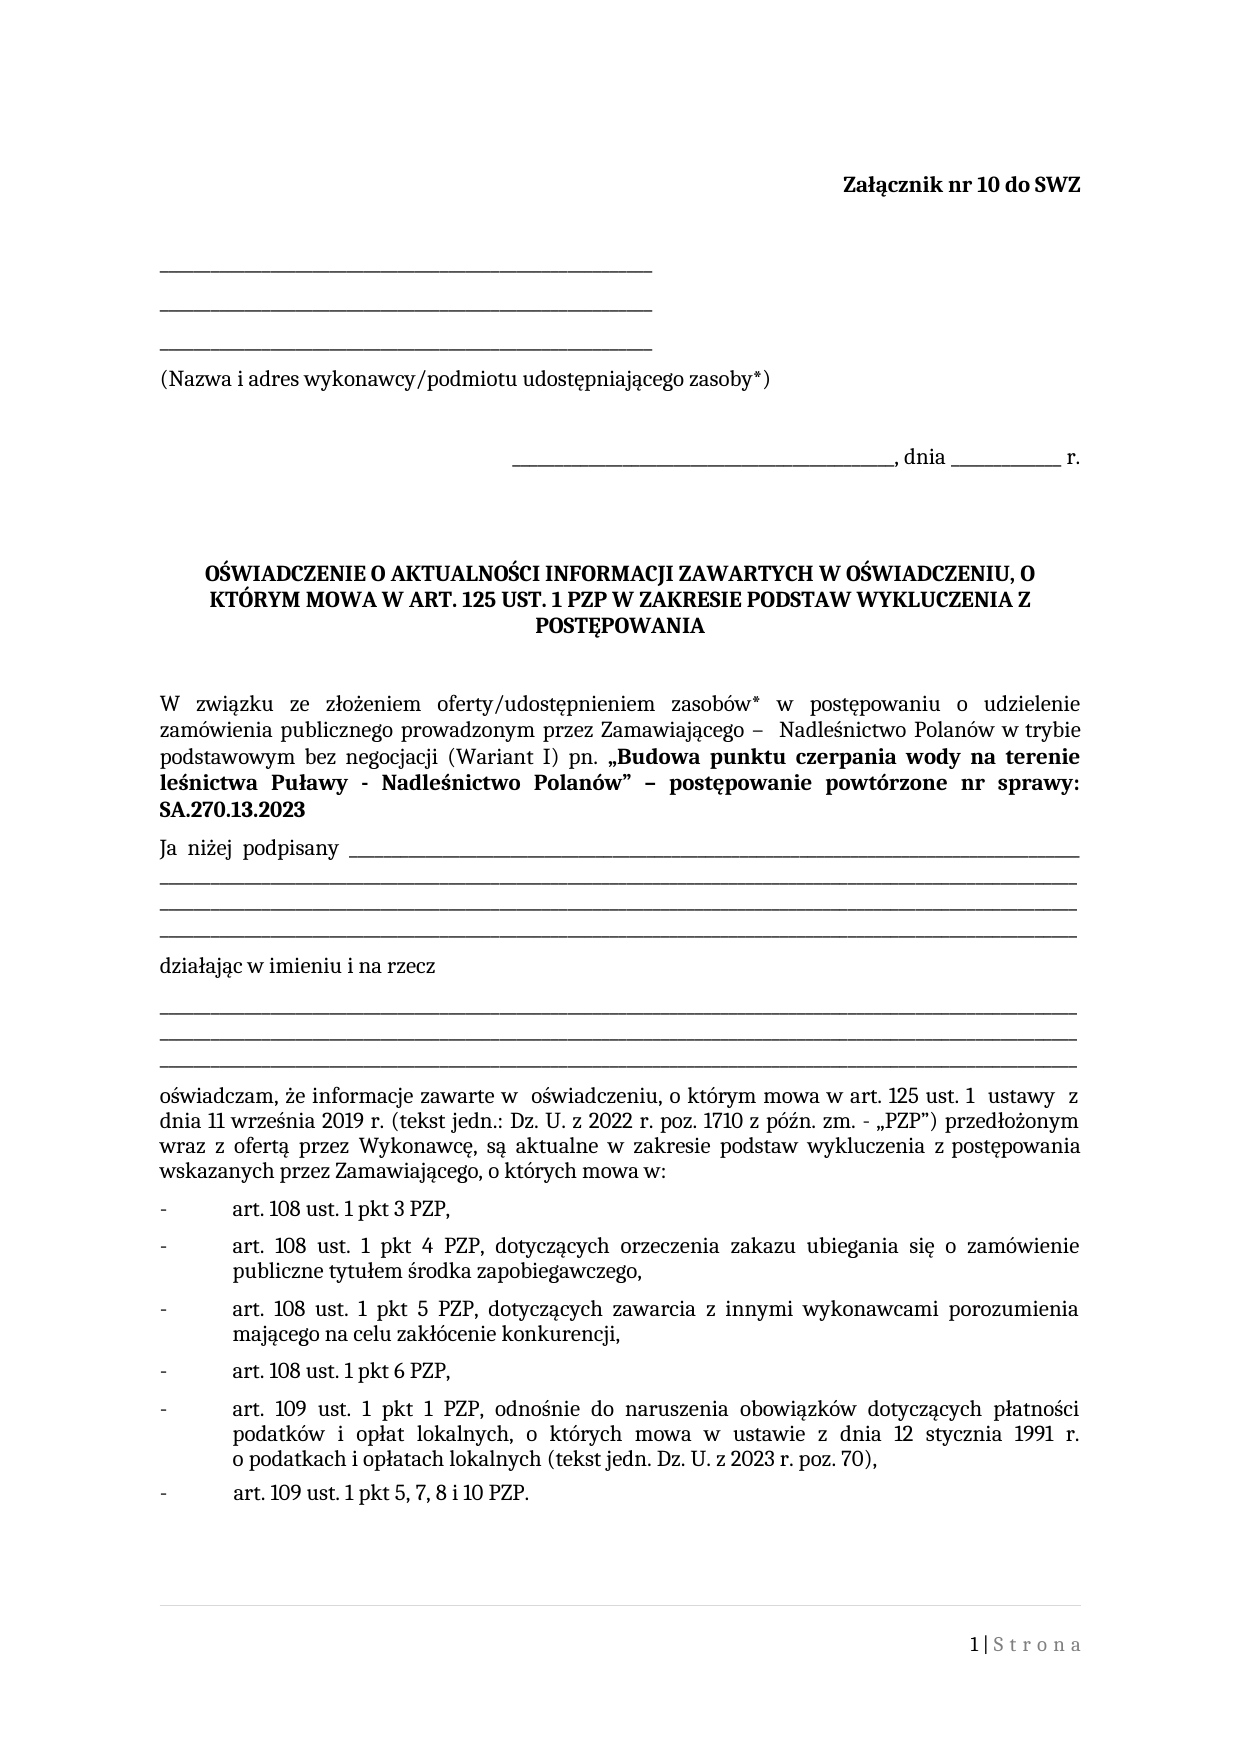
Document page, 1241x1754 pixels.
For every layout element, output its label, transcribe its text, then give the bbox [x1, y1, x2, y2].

list - art. 109 ust. 1 pkt 5, 7, 8 i 10 PZP. [159, 1479, 1081, 1506]
text - art. 108 ust. 1 pkt 5 PZP, dotyczących zawarcia z innymi wykonawcami porozumienia mającego na celu zakłócenie konkurencji, [159, 1296, 1081, 1346]
text __________________________________________________________ [159, 250, 1081, 276]
text działając w imieniu i na rzecz [159, 953, 1081, 979]
text (Nazwa i adres wykonawcy/podmiotu udostępniającego zasoby*) [159, 366, 1081, 393]
text W związku ze złożeniem oferty/udostępnieniem zasobów* w postępowaniu o udzielenie zamówienia publicznego prowadzonym przez Zamawiającego – Nadleśnictwo Polanów w trybie podstawowym bez negocjacji (Wariant I) pn. „Budowa punktu czerpania wody na terenie leśnictwa Puławy - Nadleśnictwo Polanów” – postępowanie powtórzone nr sprawy: SA.270.13.2023 [159, 691, 1081, 823]
text Ja niżej podpisany ______________________________________________________________________________________ ____________________________________________________________________________________________________________________________________________________________________________________________________________________________________________________________________________________________________________________________________ [159, 835, 1081, 941]
text OŚWIADCZENIE O AKTUALNOŚCI INFORMACJI ZAWARTYCH W OŚWIADCZENIU, O KTÓRYM MOWA W ART. 125 UST. 1 PZP W ZAKRESIE PODSTAW WYKLUCZENIA Z POSTĘPOWANIA [159, 561, 1081, 639]
text - art. 109 ust. 1 pkt 1 PZP, odnośnie do naruszenia obowiązków dotyczących płatności podatków i opłat lokalnych, o których mowa w ustawie z dnia 12 stycznia 1991 r. o podatkach i opłatach lokalnych (tekst jedn. Dz. U. z 2023 r. poz. 70), [159, 1396, 1081, 1471]
text __________________________________________________________ [159, 288, 1081, 315]
text _____________________________________________, dnia _____________ r. [159, 444, 1081, 470]
text - art. 108 ust. 1 pkt 4 PZP, dotyczących orzeczenia zakazu ubiegania się o zamówienie publiczne tytułem środka zapobiegawczego, [159, 1233, 1081, 1283]
text ____________________________________________________________________________________________________________________________________________________________________________________________________________________________________________________________________________________________________________________________________ [159, 992, 1081, 1071]
text Załącznik nr 10 do SWZ [159, 172, 1081, 198]
text __________________________________________________________ [159, 327, 1081, 354]
text - art. 108 ust. 1 pkt 3 PZP, [159, 1196, 1081, 1221]
text - art. 108 ust. 1 pkt 6 PZP, [159, 1358, 1081, 1383]
text oświadczam, że informacje zawarte w oświadczeniu, o którym mowa w art. 125 ust. 1 ustawy z dnia 11 września 2019 r. (tekst jedn.: Dz. U. z 2022 r. poz. 1710 z późn. zm. - „PZP”) przedłożonym wraz z ofertą przez Wykonawcę, są aktualne w zakresie podstaw wykluczenia z postępowania wskazanych przez Zamawiającego, o których mowa w: [159, 1083, 1081, 1183]
